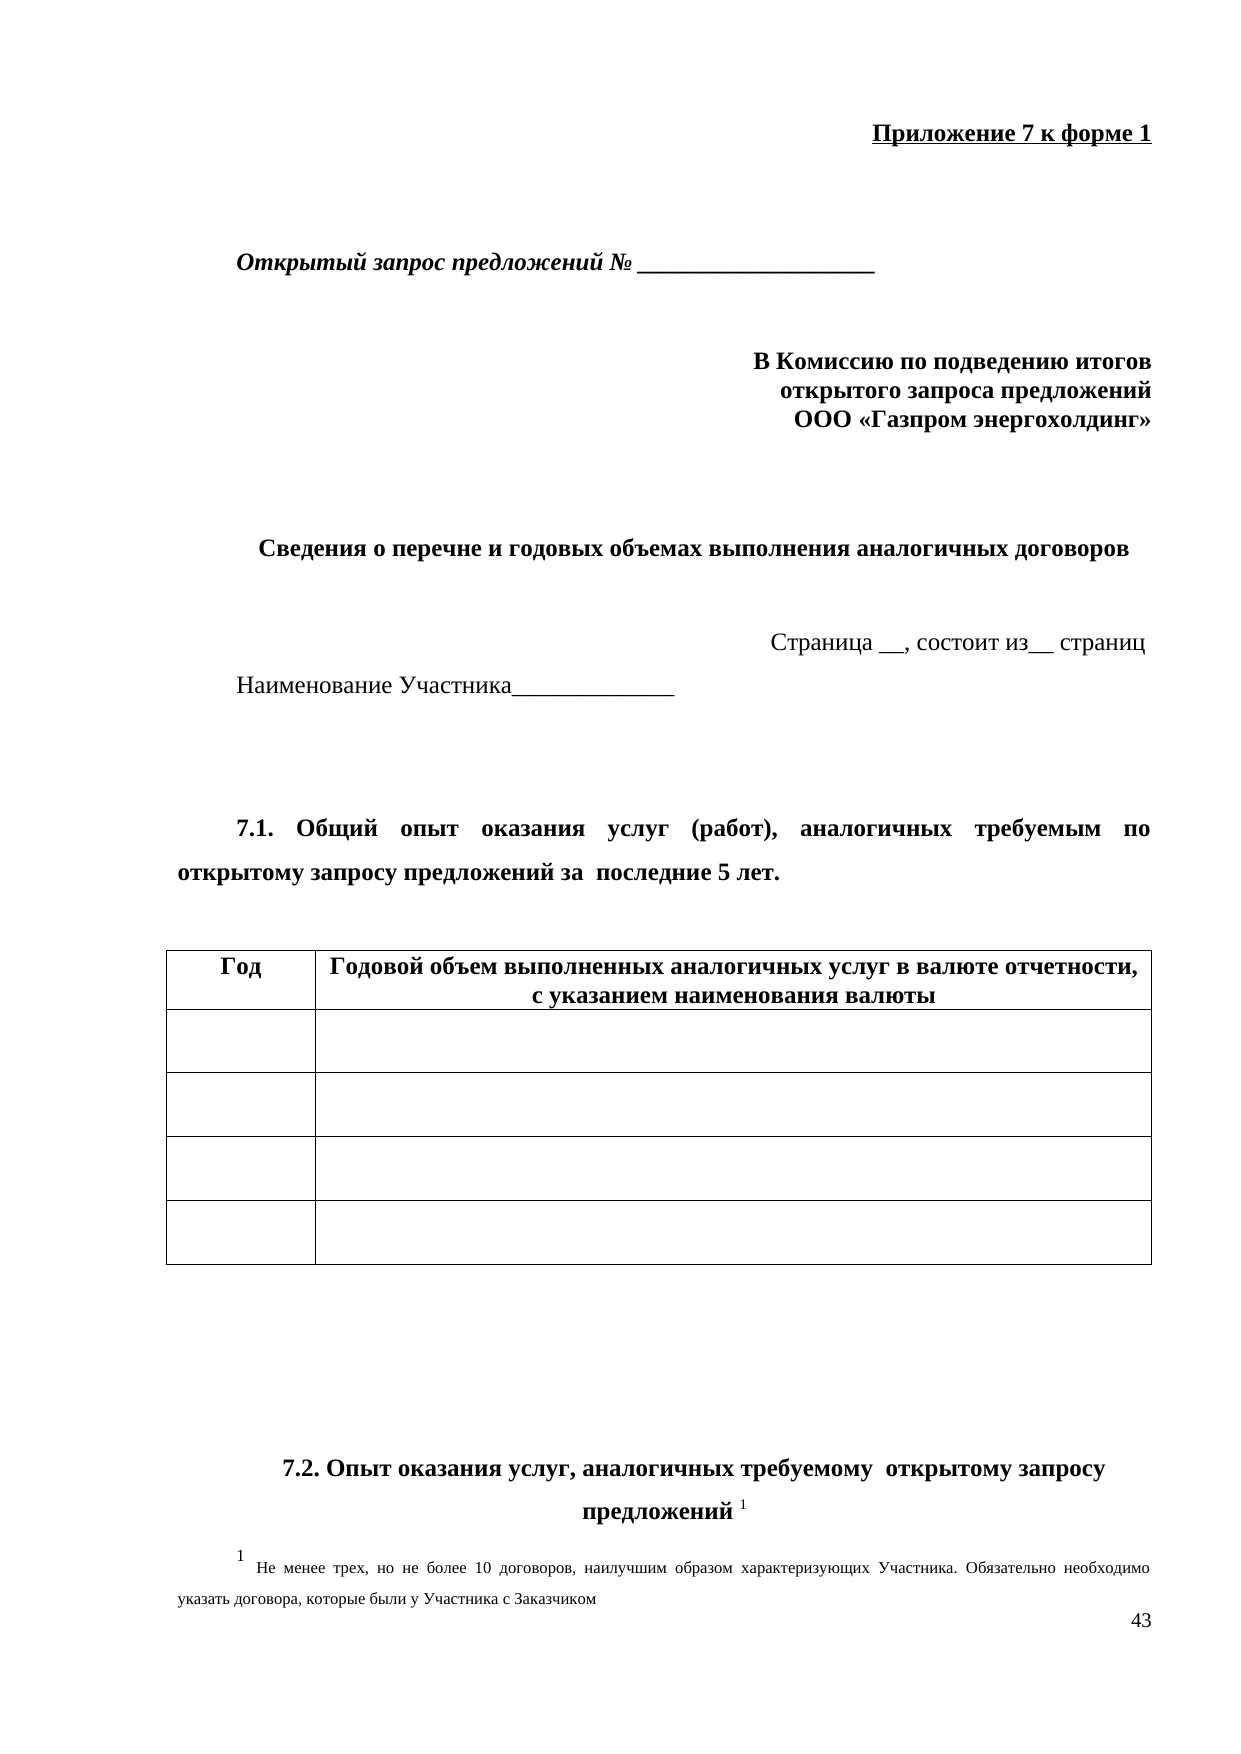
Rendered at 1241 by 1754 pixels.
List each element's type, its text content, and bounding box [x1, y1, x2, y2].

table_cell [316, 1010, 1151, 1072]
text Приложение 7 к форме 1 [177, 118, 1152, 147]
table_cell [167, 1137, 315, 1200]
text открытого запроса предложений [177, 375, 1152, 404]
text ООО «Газпром энергохолдинг» [177, 404, 1152, 432]
text 7.1. Общий опыт оказания услуг (работ), аналогичных требуемым по открытому запросу предложений за последние 5 лет. [177, 813, 1152, 885]
text Страница __, состоит из__ страниц [177, 627, 1152, 655]
text В Комиссию по подведению итогов [177, 346, 1152, 375]
text Сведения о перечне и годовых объемах выполнения аналогичных договоров [177, 533, 1152, 562]
table_cell [316, 1137, 1151, 1200]
table_cell [167, 1073, 315, 1136]
table_header Год [167, 951, 315, 1008]
text Наименование Участника_____________ [177, 670, 1152, 698]
text Открытый запрос предложений № ___________________ [177, 247, 1152, 276]
table_header Годовой объем выполненных аналогичных услуг в валюте отчетности, с указанием наименования валюты [316, 951, 1151, 1008]
table_cell [167, 1010, 315, 1072]
table_cell [167, 1201, 315, 1263]
table_cell [316, 1073, 1151, 1136]
table_cell [316, 1201, 1151, 1263]
text 7.2. Опыт оказания услуг, аналогичных требуемому открытому запросу предложений [177, 1453, 1152, 1525]
